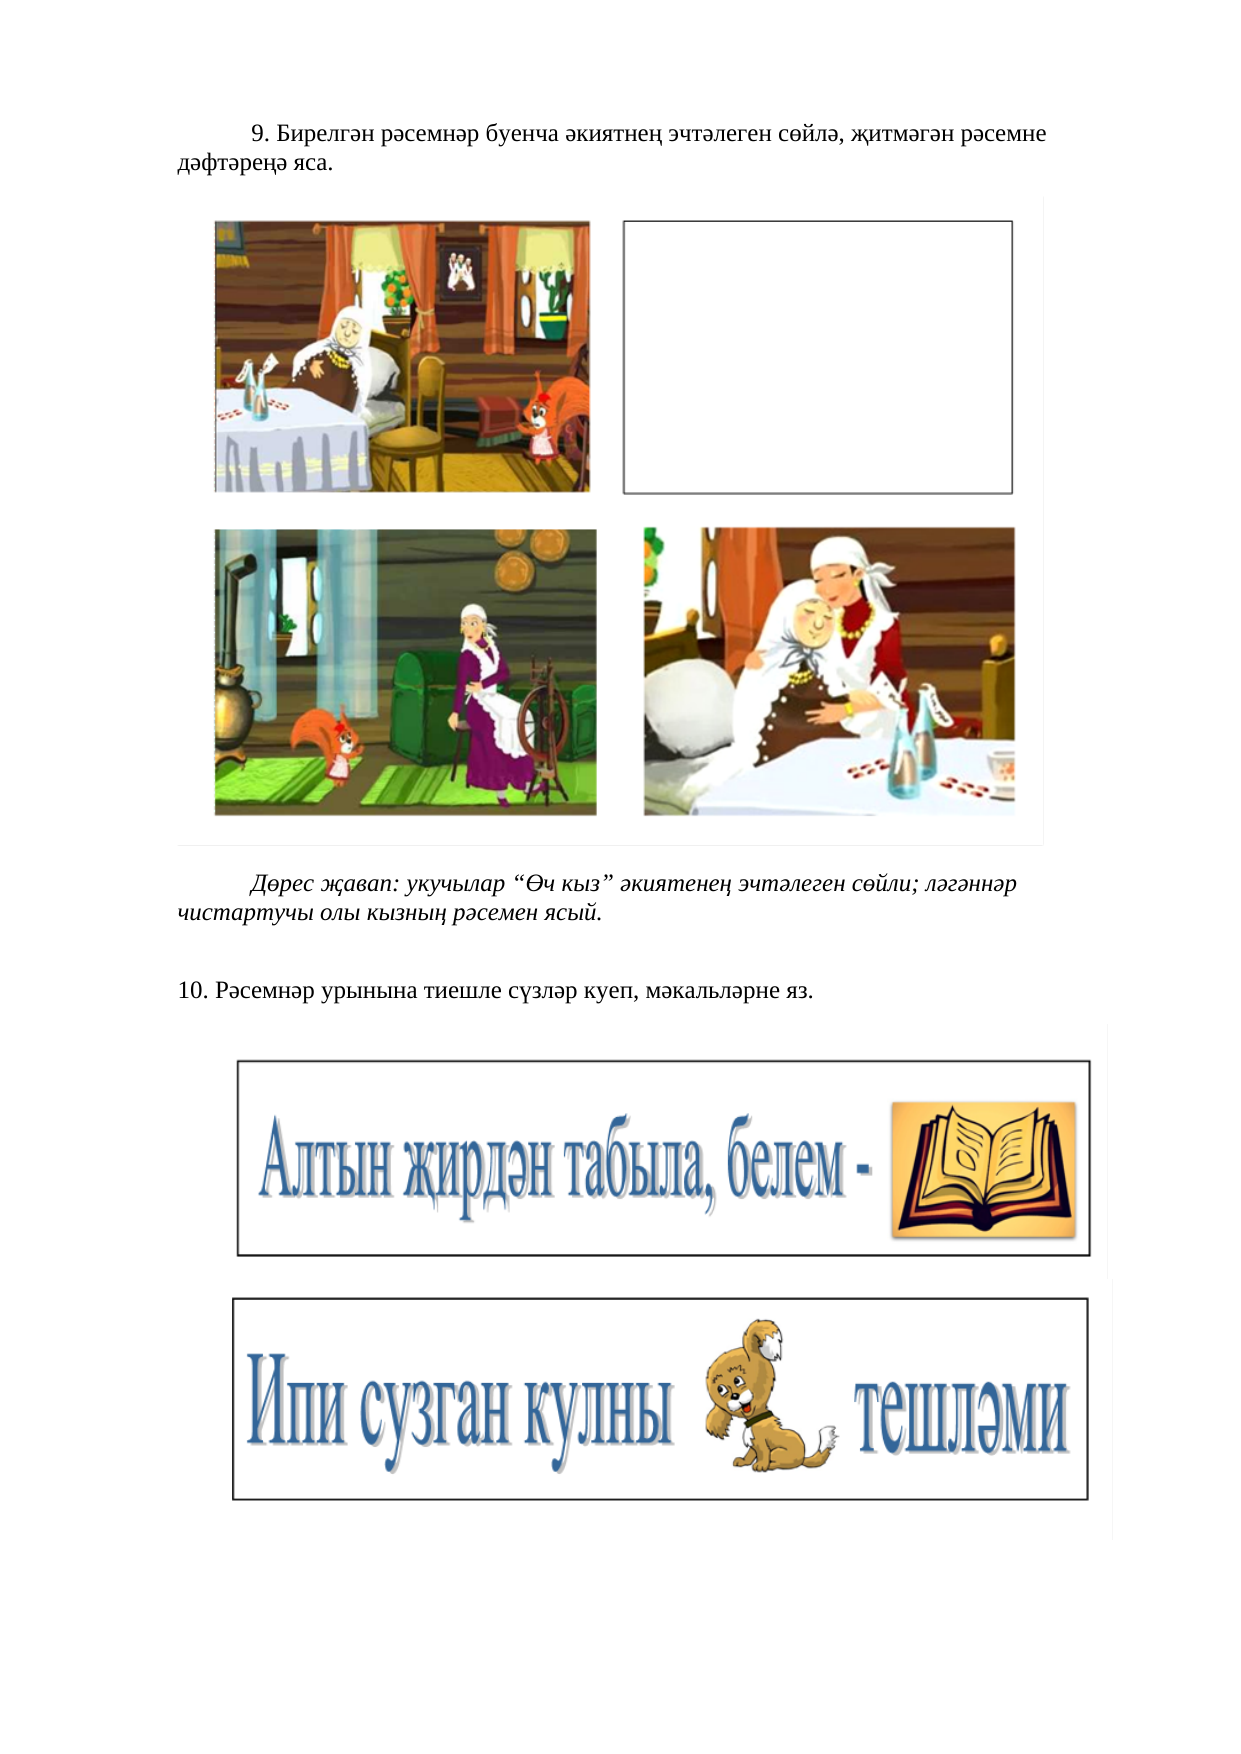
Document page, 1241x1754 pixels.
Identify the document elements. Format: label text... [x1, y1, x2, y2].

text 9. Бирелгән рәсемнәр буенча әкиятнең эчтәлеген сөйлә, җитмәгән рәсемне дәфтәреңә яса. [177, 118, 1152, 176]
picture [215, 1024, 1114, 1540]
text 10. Рәсемнәр урынына тиешле сүзләр куеп, мәкальләрне яз. [177, 975, 1152, 1004]
text Дөрес җавап: укучылар “Өч кыз” әкиятенең эчтәлеген сөйли; ләгәннәр чистартучы олы кызның рәсемен ясый. [177, 868, 1152, 925]
picture [177, 196, 1045, 847]
